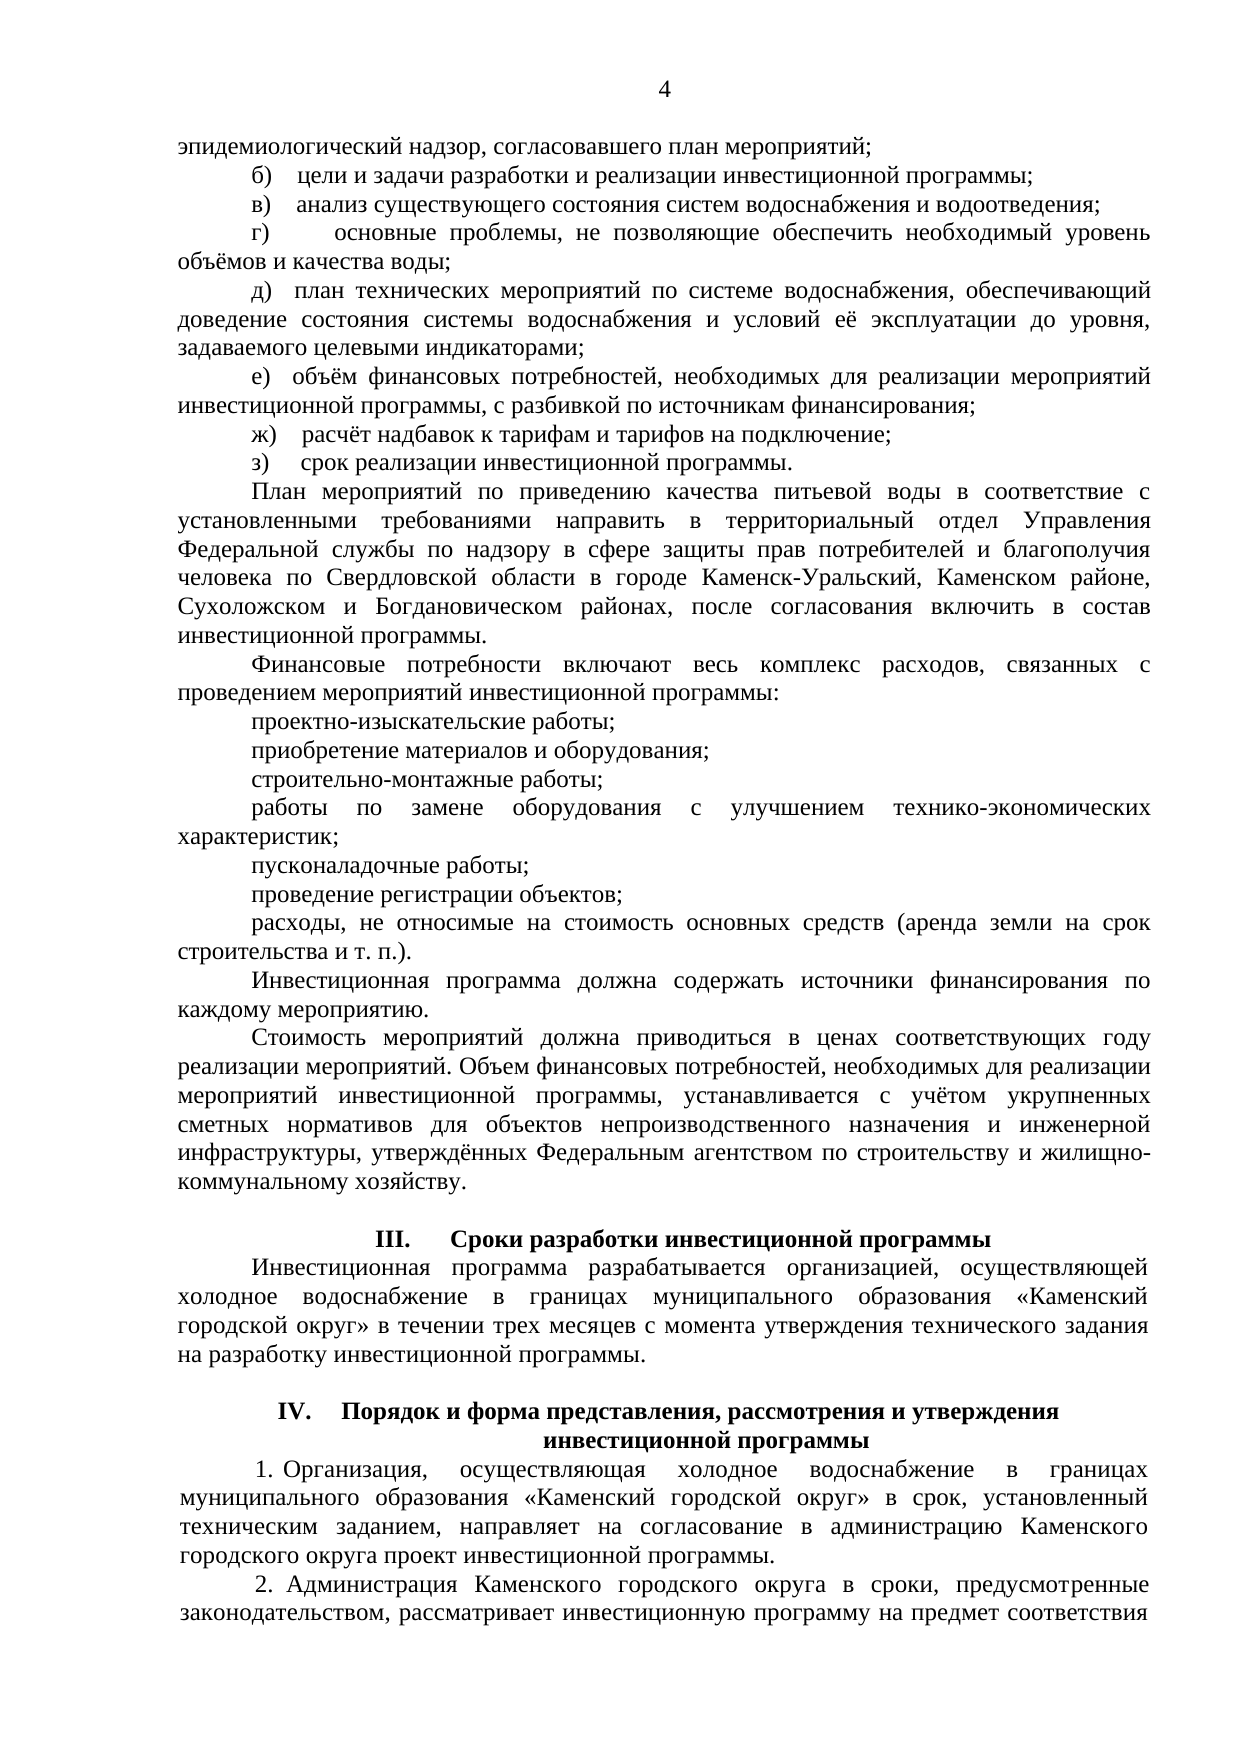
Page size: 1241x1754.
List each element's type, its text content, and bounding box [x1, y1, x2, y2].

text з) срок реализации инвестиционной программы. [177, 447, 1152, 476]
text работы по замене оборудования с улучшением технико-экономических характеристик; [177, 792, 1152, 850]
text д) план технических мероприятий по системе водоснабжения, обеспечивающий доведение состояния системы водоснабжения и условий её эксплуатации до уровня, задаваемого целевыми индикаторами; [177, 275, 1152, 361]
text проектно-изыскательские работы; [177, 706, 1152, 735]
text План мероприятий по приведению качества питьевой воды в соответствие с установленными требованиями направить в территориальный отдел Управления Федеральной службы по надзору в сфере защиты прав потребителей и благополучия человека по Свердловской области в городе Каменск-Уральский, Каменском районе, Сухоложском и Богдановическом районах, после согласования включить в состав инвестиционной программы. [177, 476, 1152, 649]
text е) объём финансовых потребностей, необходимых для реализации мероприятий инвестиционной программы, с разбивкой по источникам финансирования; [177, 361, 1152, 419]
list Порядок и форма представления, рассмотрения и утверждения инвестиционной программы [215, 1396, 1122, 1454]
text Стоимость мероприятий должна приводиться в ценах соответствующих году реализации мероприятий. Объем финансовых потребностей, необходимых для реализации мероприятий инвестиционной программы, устанавливается с учётом укрупненных сметных нормативов для объектов непроизводственного назначения и инженерной инфраструктуры, утверждённых Федеральным агентством по строительству и жилищно-коммунальному хозяйству. [177, 1022, 1152, 1195]
text в) анализ существующего состояния систем водоснабжения и водоотведения; [177, 189, 1152, 217]
text расходы, не относимые на стоимость основных средств (аренда земли на срок строительства и т. п.). [177, 907, 1152, 965]
text Финансовые потребности включают весь комплекс расходов, связанных с проведением мероприятий инвестиционной программы: [177, 649, 1152, 706]
text ж) расчёт надбавок к тарифам и тарифов на подключение; [177, 419, 1152, 447]
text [177, 131, 1152, 160]
text г) основные проблемы, не позволяющие обеспечить необходимый уровень объёмов и качества воды; [177, 217, 1152, 275]
text проведение регистрации объектов; [177, 879, 1152, 907]
text Инвестиционная программа разрабатывается организацией, осуществляющей холодное водоснабжение в границах муниципального образования «Каменский городской округ» в течении трех месяцев с момента утверждения технического задания на разработку инвестиционной программы. [177, 1252, 1149, 1367]
text приобретение материалов и оборудования; [177, 735, 1152, 764]
text строительно-монтажные работы; [177, 764, 1152, 792]
text Инвестиционная программа должна содержать источники финансирования по каждому мероприятию. [177, 965, 1152, 1022]
text б) цели и задачи разработки и реализации инвестиционной программы; [177, 160, 1152, 189]
list Организация, осуществляющая холодное водоснабжение в границах муниципального образования «Каменский городской округ» в срок, установленный техническим заданием, направляет на согласование в администрацию Каменского городского округа проект инвестиционной программы. [179, 1454, 1149, 1569]
list Сроки разработки инвестиционной программы [215, 1224, 1152, 1252]
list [179, 1569, 1149, 1626]
text пусконаладочные работы; [177, 850, 1152, 879]
